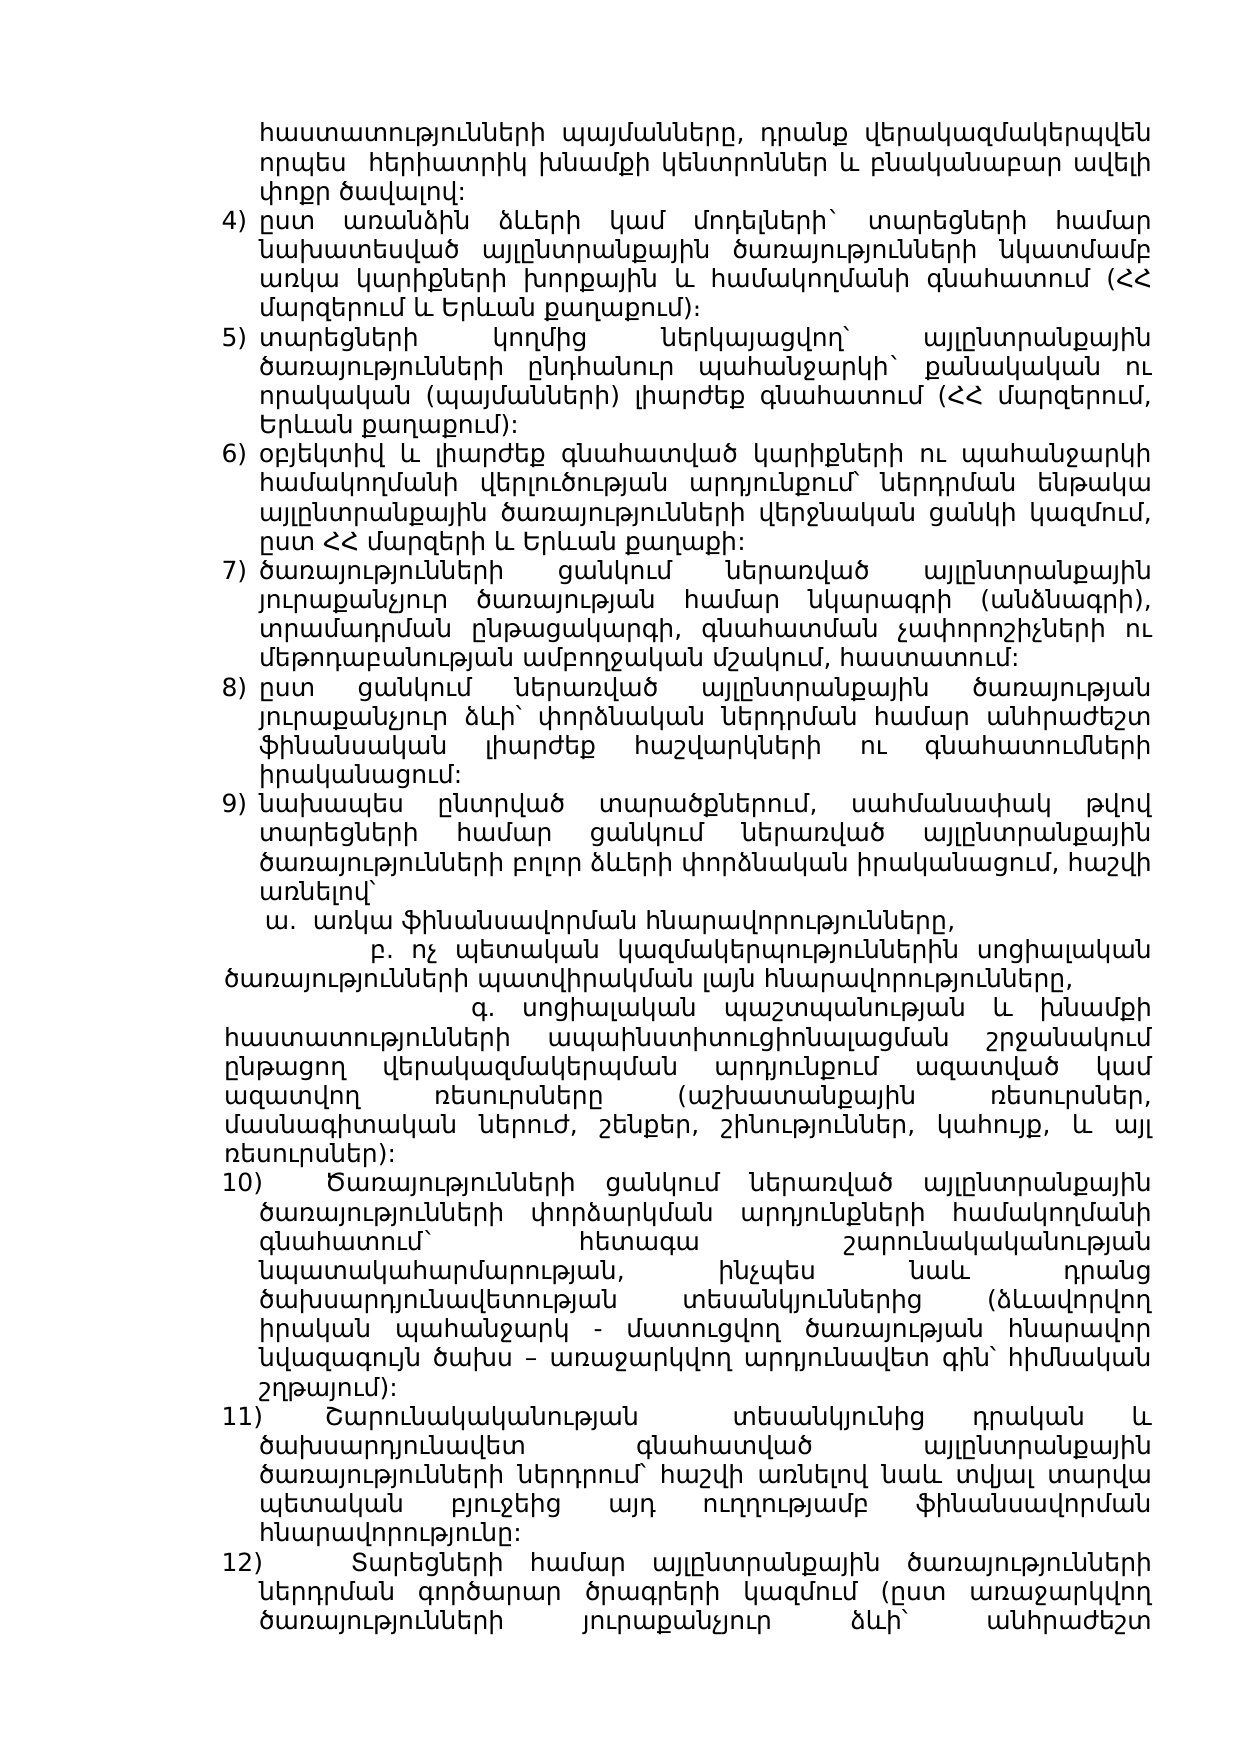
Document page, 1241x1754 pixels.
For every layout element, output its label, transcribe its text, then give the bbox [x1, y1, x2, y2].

list ծառայությունների ցանկում ներառված այլընտրանքային յուրաքանչյուր ծառայության համար նկարագրի (անձնագրի), տրամադրման ընթացակարգի, գնահատման չափորոշիչների ու մեթոդաբանության ամբողջական մշակում, հաստատում: [221, 556, 1152, 673]
list ըստ առանձին ձևերի կամ մոդելների` տարեցների համար նախատեսված այլընտրանքային ծառայությունների նկատմամբ առկա կարիքների խորքային և համակողմանի գնահատում (ՀՀ մարզերում և Երևան քաղաքում)։ [221, 206, 1152, 323]
text գ. սոցիալական պաշտպանության և խնամքի հաստատությունների ապաինստիտուցիոնալացման շրջանակում ընթացող վերակազմակերպման արդյունքում ազատված կամ ազատվող ռեսուրսները (աշխատանքային ռեսուրսներ, մասնագիտական ներուժ, շենքեր, շինություններ, կահույք, և այլ ռեսուրսներ): [177, 993, 1152, 1168]
list օբյեկտիվ և լիարժեք գնահատված կարիքների ու պահանջարկի համակողմանի վերլուծության արդյունքում՝ ներդրման ենթակա այլընտրանքային ծառայությունների վերջնական ցանկի կազմում, ըստ ՀՀ մարզերի և Երևան քաղաքի: [221, 439, 1152, 556]
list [221, 1548, 1152, 1635]
list ըստ ցանկում ներառված այլընտրանքային ծառայության յուրաքանչյուր ձևի՝ փորձնական ներդրման համար անհրաժեշտ ֆինանսական լիարժեք հաշվարկների ու գնահատումների իրականացում: [221, 673, 1152, 789]
list տարեցների կողմից ներկայացվող՝ այլընտրանքային ծառայությունների ընդհանուր պահանջարկի` քանակական ու որակական (պայմանների) լիարժեք գնահատում (ՀՀ մարզերում, Երևան քաղաքում): [221, 323, 1152, 439]
list Ծառայությունների ցանկում ներառված այլընտրանքային ծառայությունների փորձարկման արդյունքների համակողմանի գնահատում` հետագա շարունակականության նպատակահարմարության, ինչպես նաև դրանց ծախսարդյունավետության տեսանկյուններից (ձևավորվող իրական պահանջարկ - մատուցվող ծառայության հնարավոր նվազագույն ծախս – առաջարկվող արդյունավետ գին՝ հիմնական շղթայում): [221, 1168, 1152, 1402]
list նախապես ընտրված տարածքներում, սահմանափակ թվով տարեցների համար ցանկում ներառված այլընտրանքային ծառայությունների բոլոր ձևերի փորձնական իրականացում, հաշվի առնելով՝ [221, 789, 1152, 906]
text ա. առկա ֆինանսավորման հնարավորությունները, [177, 906, 1152, 935]
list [221, 118, 1152, 206]
list Շարունակականության տեսանկյունից դրական և ծախսարդյունավետ գնահատված այլընտրանքային ծառայությունների ներդրում՝ հաշվի առնելով նաև տվյալ տարվա պետական բյուջեից այդ ուղղությամբ ֆինանսավորման հնարավորությունը: [221, 1402, 1152, 1548]
text բ. ոչ պետական կազմակերպություններին սոցիալական ծառայությունների պատվիրակման լայն հնարավորությունները, [177, 935, 1152, 993]
